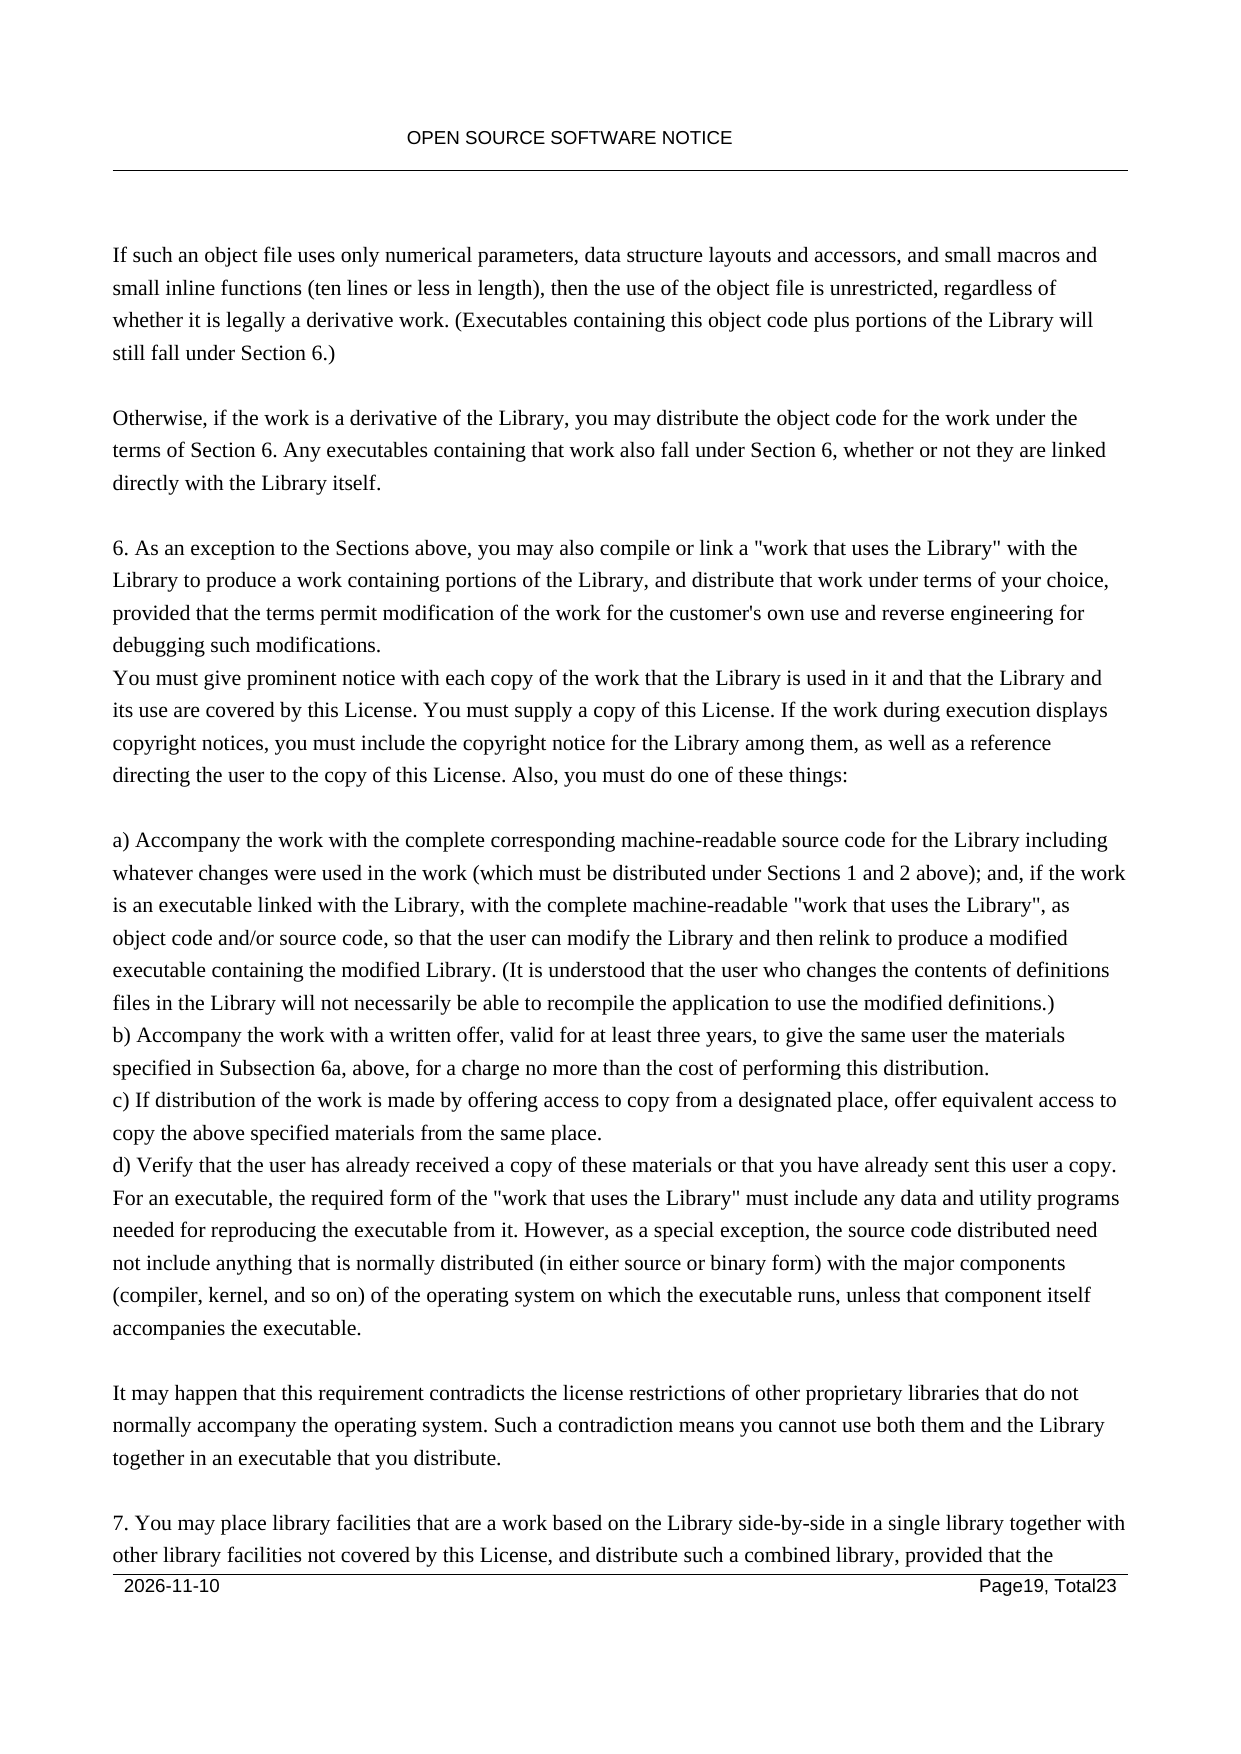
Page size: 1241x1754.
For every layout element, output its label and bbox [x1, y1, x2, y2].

text [112, 206, 1128, 1571]
